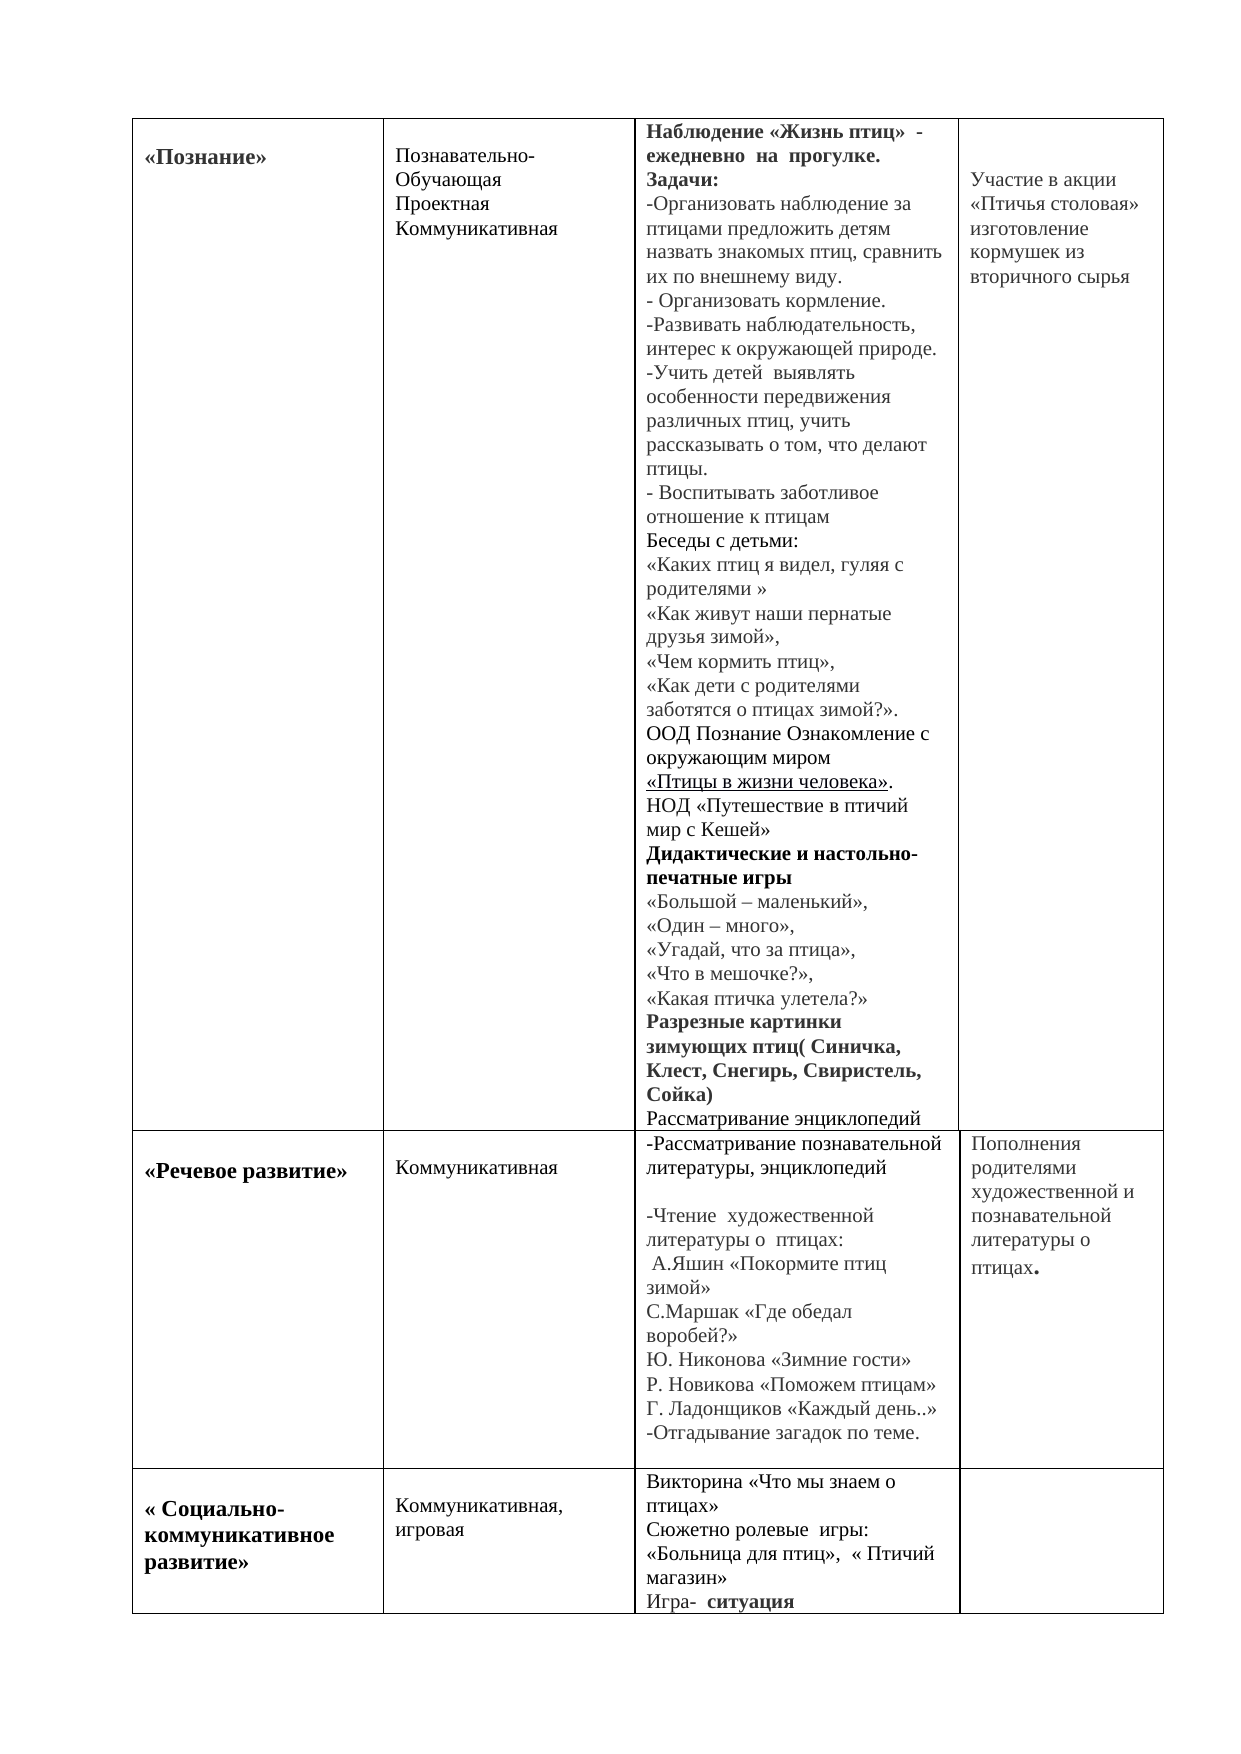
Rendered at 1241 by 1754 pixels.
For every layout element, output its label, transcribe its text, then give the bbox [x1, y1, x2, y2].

table_cell -Рассматривание познавательной литературы, энциклопедий -Чтение художественной литературы о птицах: А.Яшин «Покормите птиц зимой» С.Маршак «Где обедал воробей?» Ю. Никонова «Зимние гости» Р. Новикова «Поможем птицам» Г. Ладонщиков «Каждый день..» -Отгадывание загадок по теме. [636, 1131, 959, 1468]
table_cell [636, 1469, 959, 1613]
table_cell Коммуникативная [384, 1131, 634, 1468]
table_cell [384, 1469, 634, 1613]
table_cell Участие в акции «Птичья столовая» изготовление кормушек из вторичного сырья [959, 119, 1163, 1130]
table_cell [133, 1469, 383, 1613]
table_cell Наблюдение «Жизнь птиц» - ежедневно на прогулке. Задачи: -Организовать наблюдение за птицами предложить детям назвать знакомых птиц, сравнить их по внешнему виду. - Организовать кормление. -Развивать наблюдательность, интерес к окружающей природе. -Учить детей выявлять особенности передвижения различных птиц, учить рассказывать о том, что делают птицы. - Воспитывать заботливое отношение к птицам Беседы с детьми: «Каких птиц я видел, гуляя с родителями » «Как живут наши пернатые друзья зимой», «Чем кормить птиц», «Как дети с родителями заботятся о птицах зимой?». ООД Познание Ознакомление с окружающим миром «Птицы в жизни человека». НОД «Путешествие в птичий мир с Кешей» Дидактические и настольно-печатные игры «Большой – маленький», «Один – много», «Угадай, что за птица», «Что в мешочке?», «Какая птичка улетела?» Разрезные картинки зимующих птиц( Синичка, Клест, Снегирь, Свиристель, Сойка) Рассматривание энциклопедий [636, 119, 958, 1130]
table_cell Пополнения родителями художественной и познавательной литературы о птицах. [961, 1131, 1163, 1468]
table_cell «Познание» [133, 119, 383, 1130]
table_cell Познавательно- Обучающая Проектная Коммуникативная [384, 119, 634, 1130]
table_cell «Речевое развитие» [133, 1131, 383, 1468]
table_cell [961, 1469, 1163, 1613]
